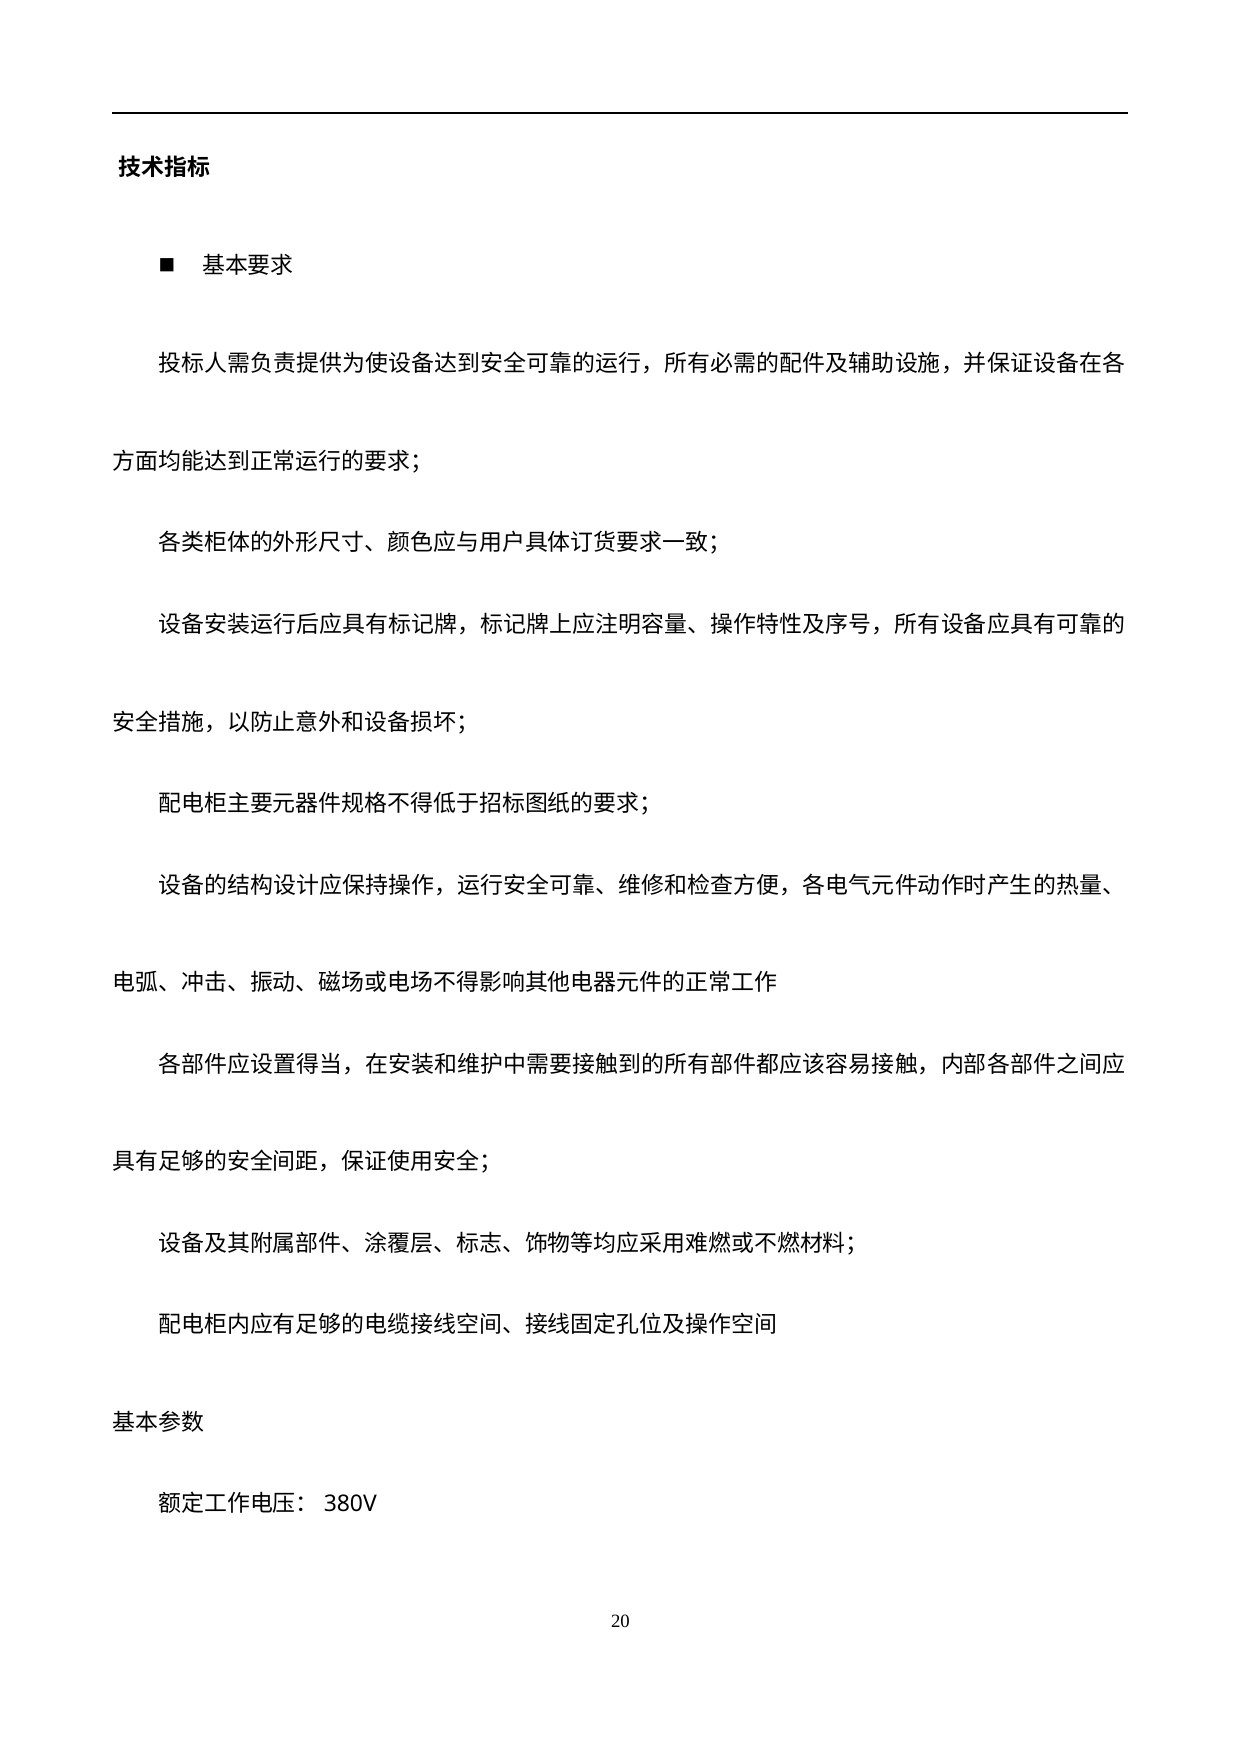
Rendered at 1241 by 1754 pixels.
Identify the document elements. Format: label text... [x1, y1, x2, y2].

list 基本要求 [158, 231, 1128, 296]
text 配电柜主要元器件规格不得低于招标图纸的要求； [112, 769, 1128, 834]
text 各部件应设置得当，在安装和维护中需要接触到的所有部件都应该容易接触，内部各部件之间应具有足够的安全间距，保证使用安全； [112, 1030, 1128, 1192]
text 设备安装运行后应具有标记牌，标记牌上应注明容量、操作特性及序号，所有设备应具有可靠的安全措施，以防止意外和设备损坏； [112, 590, 1128, 752]
text 额定工作电压： 380V [112, 1469, 1128, 1534]
text 各类柜体的外形尺寸、颜色应与用户具体订货要求一致； [112, 508, 1128, 573]
text 投标人需负责提供为使设备达到安全可靠的运行，所有必需的配件及辅助设施，并保证设备在各方面均能达到正常运行的要求； [112, 329, 1128, 492]
subtitle 技术指标 [118, 133, 1128, 198]
text 设备及其附属部件、涂覆层、标志、饰物等均应采用难燃或不燃材料； [112, 1209, 1128, 1274]
text 设备的结构设计应保持操作，运行安全可靠、维修和检查方便，各电气元件动作时产生的热量、电弧、冲击、振动、磁场或电场不得影响其他电器元件的正常工作 [112, 851, 1128, 1013]
text 配电柜内应有足够的电缆接线空间、接线固定孔位及操作空间 基本参数 [112, 1290, 1128, 1453]
